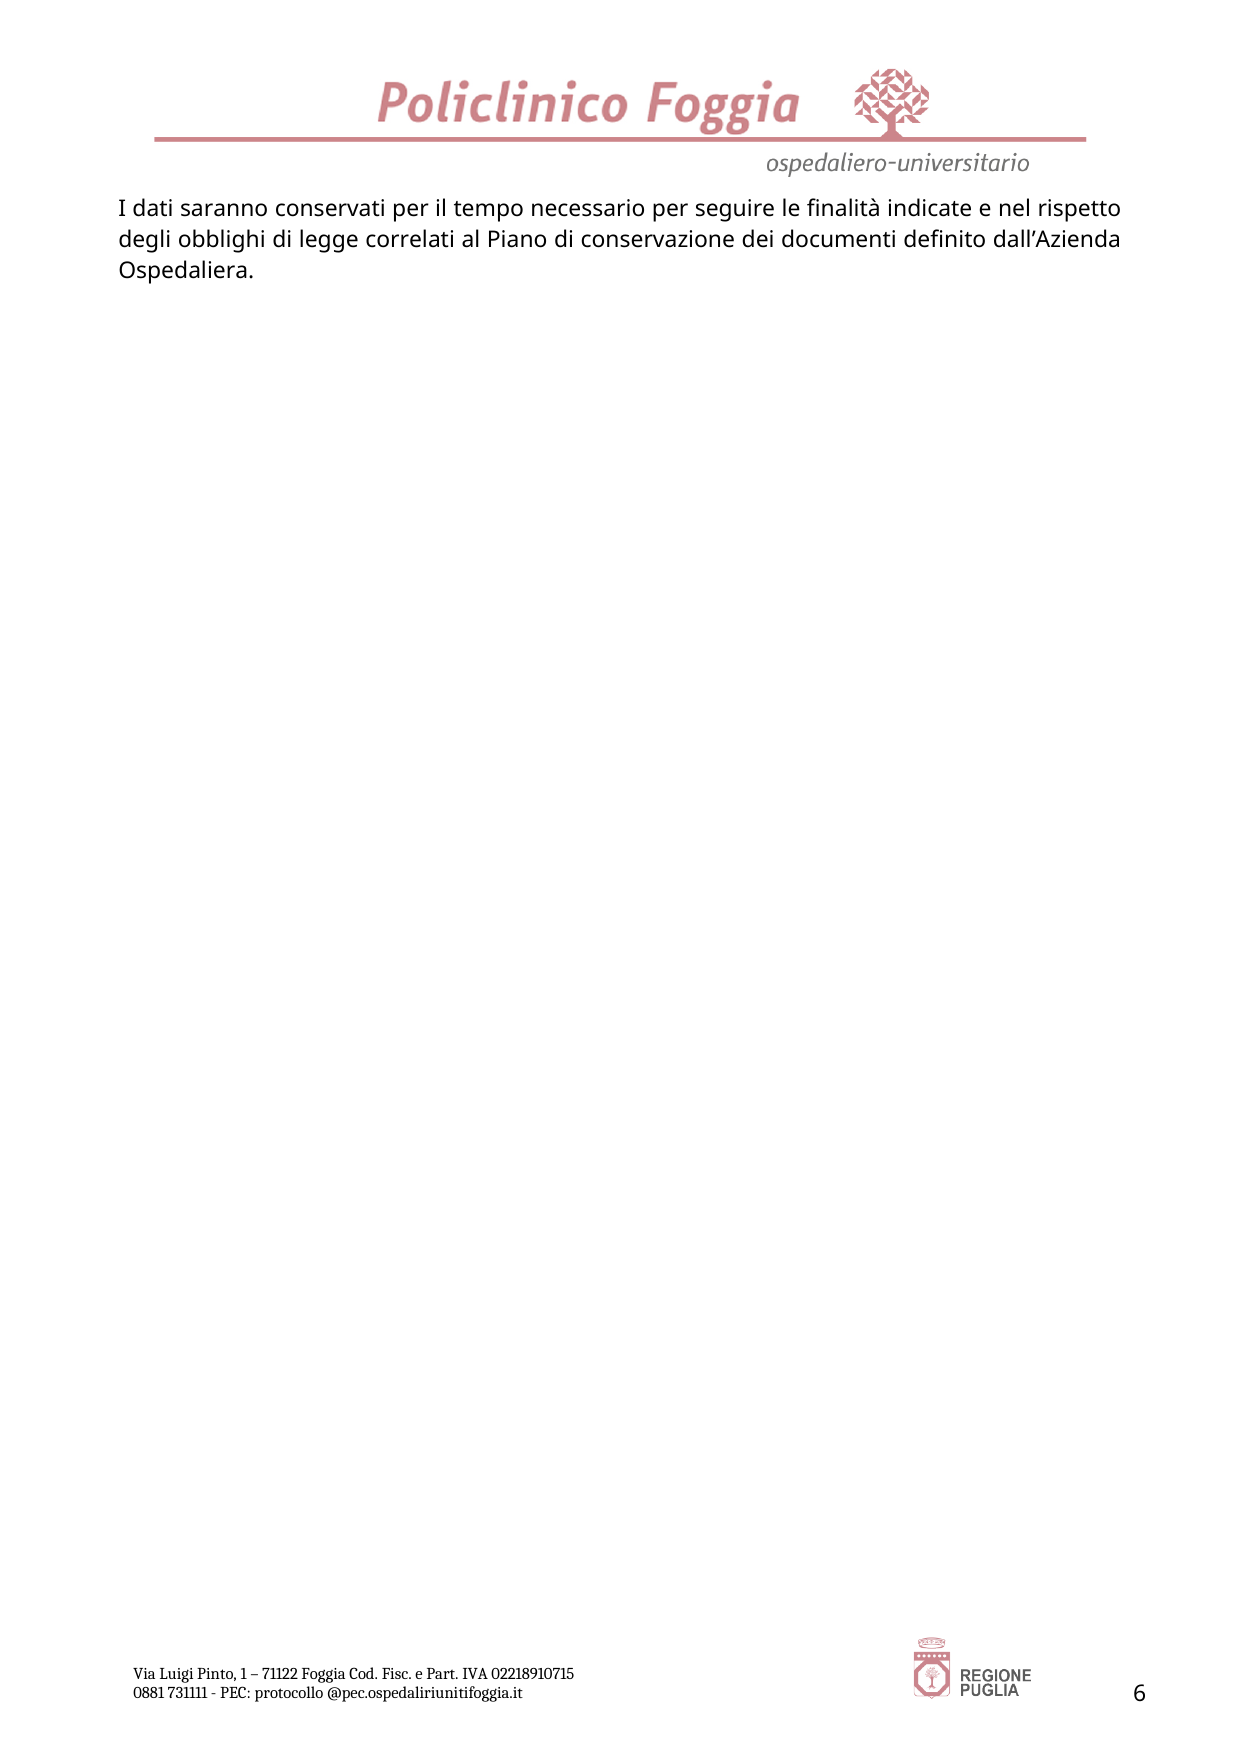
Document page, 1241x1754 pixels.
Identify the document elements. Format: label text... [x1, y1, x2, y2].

text I dati saranno conservati per il tempo necessario per seguire le finalità indicate e nel rispetto degli obblighi di legge correlati al Piano di conservazione dei documenti definito dall’Azienda Ospedaliera. [118, 192, 1122, 286]
picture [913, 1637, 1031, 1699]
picture [153, 68, 1087, 177]
